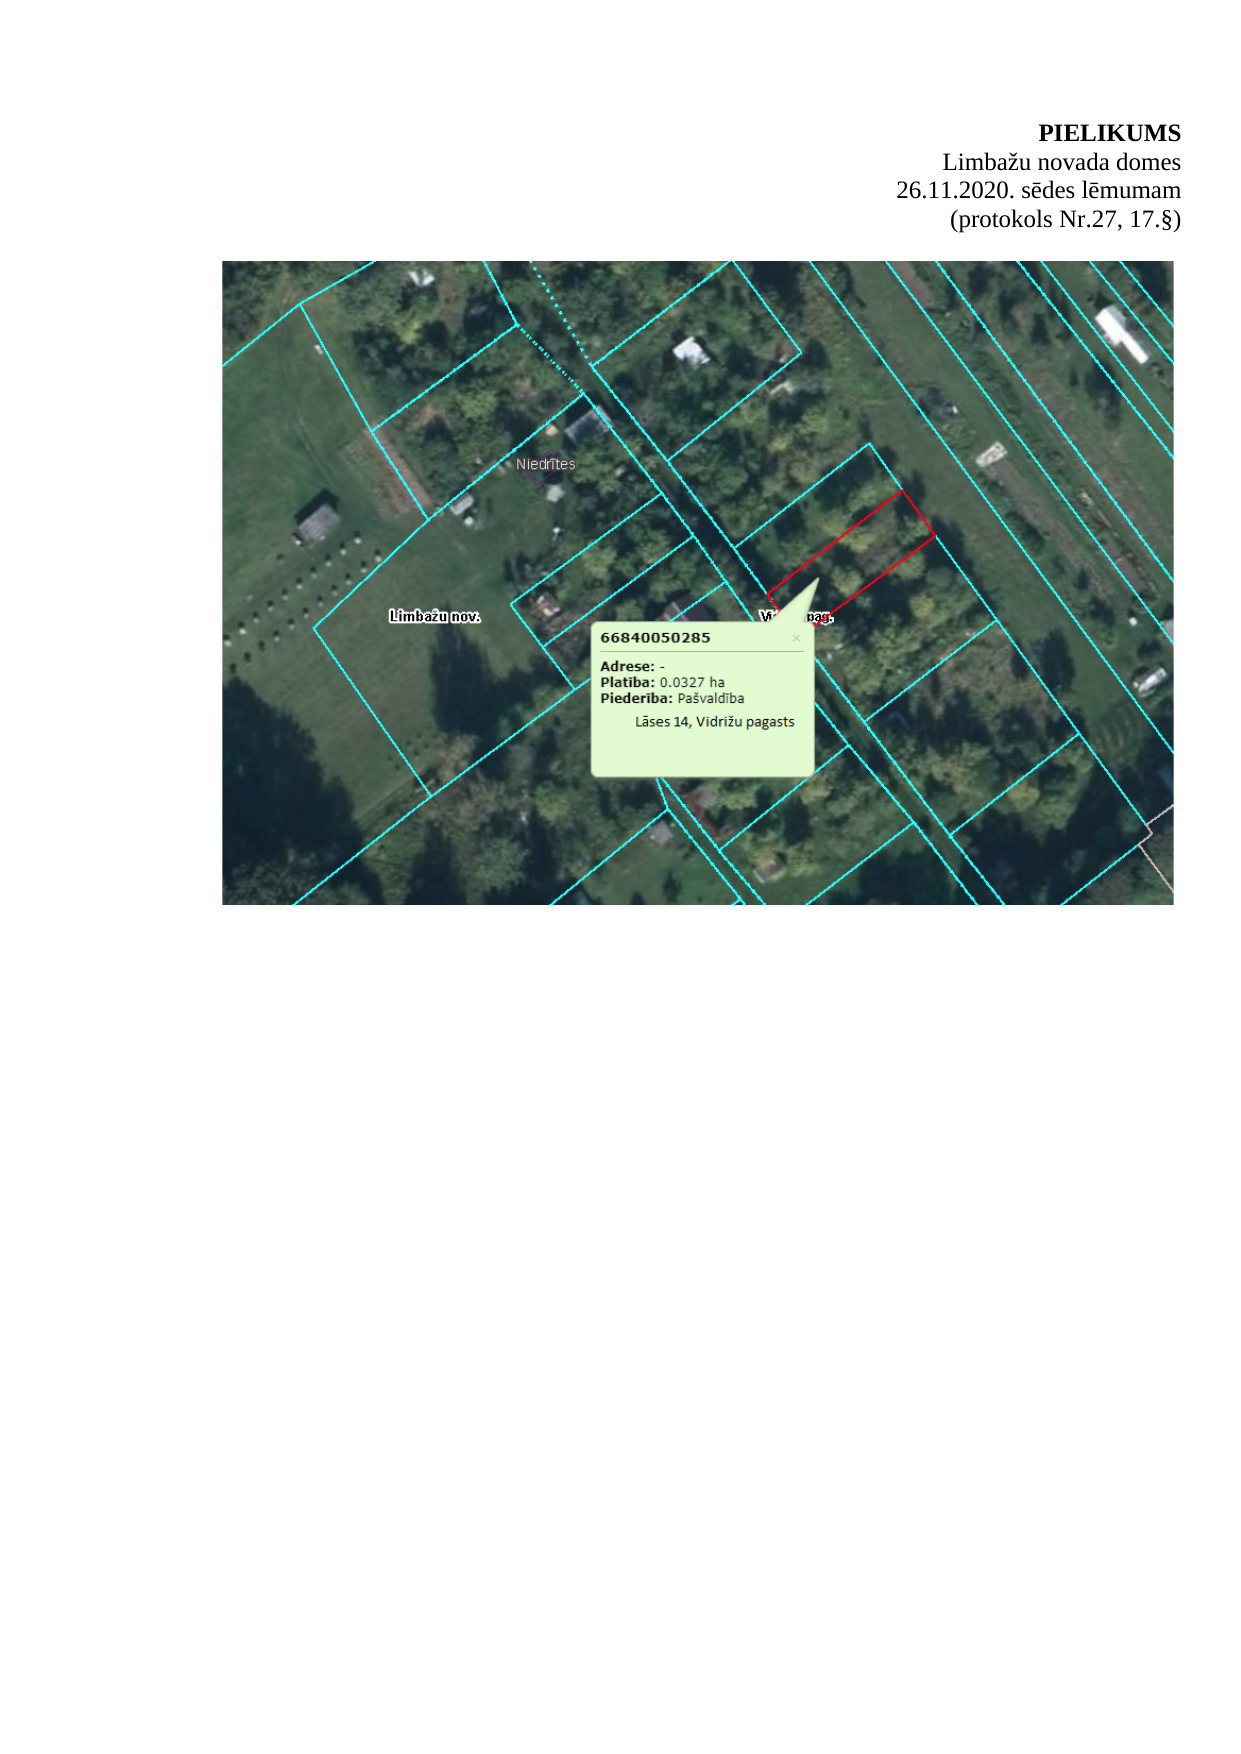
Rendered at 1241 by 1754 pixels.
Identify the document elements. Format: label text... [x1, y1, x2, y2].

text 26.11.2020. sēdes lēmumam [177, 176, 1181, 204]
text Limbažu novada domes [177, 147, 1181, 176]
picture [222, 261, 1174, 905]
text PIELIKUMS [215, 118, 1181, 147]
text (protokols Nr.27, 17.§) [177, 204, 1181, 233]
